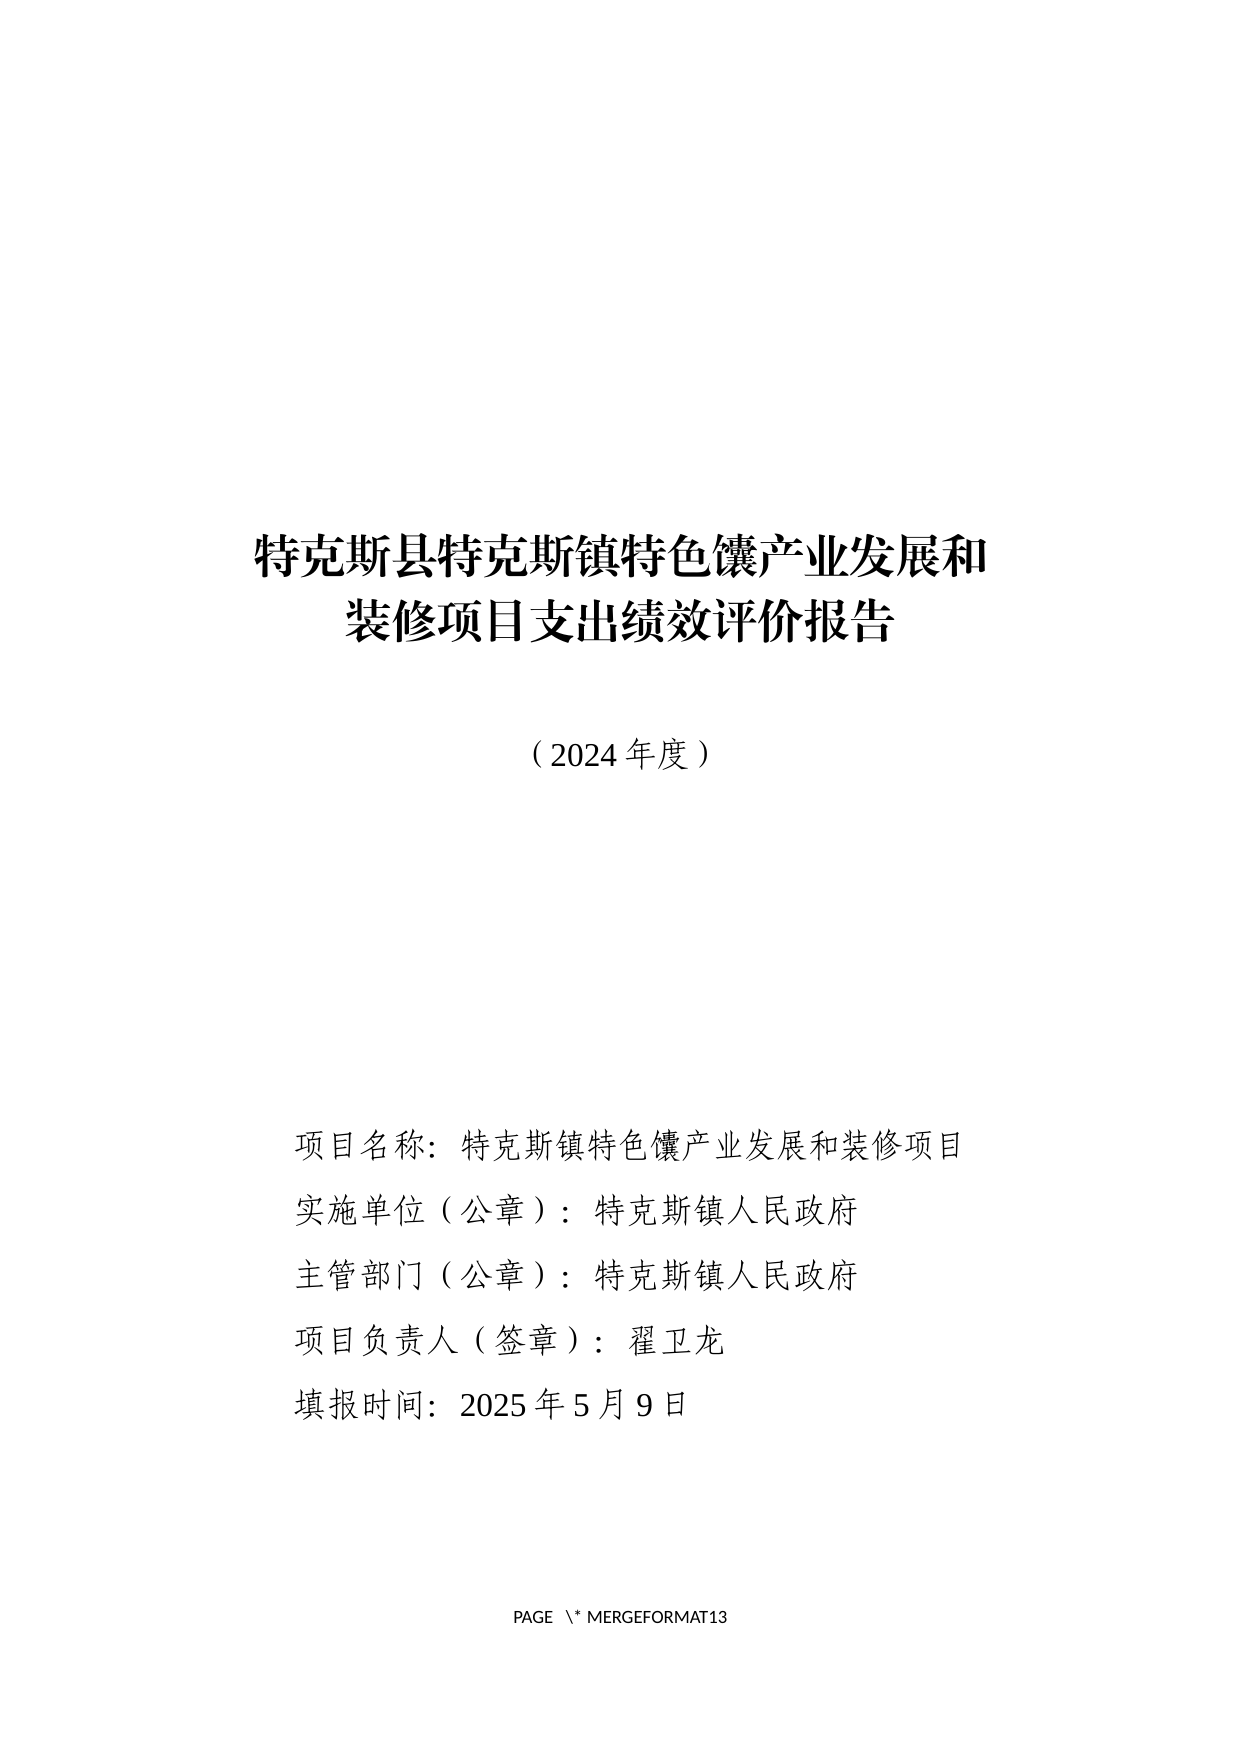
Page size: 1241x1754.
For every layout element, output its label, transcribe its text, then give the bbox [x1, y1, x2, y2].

text 特克斯县特克斯镇特色馕产业发展和 [159, 525, 1081, 590]
text 装修项目支出绩效评价报告 [159, 590, 1081, 655]
text 项目负责人（签章）：翟卫龙 [159, 1305, 1081, 1370]
text （2024年度） [159, 720, 1081, 785]
text 实施单位（公章）：特克斯镇人民政府 [159, 1175, 1081, 1240]
text 主管部门（公章）：特克斯镇人民政府 [159, 1240, 1081, 1305]
text 项目名称：特克斯镇特色馕产业发展和装修项目 [159, 1110, 1081, 1175]
text 填报时间：2025年5月9日 [159, 1370, 1081, 1435]
